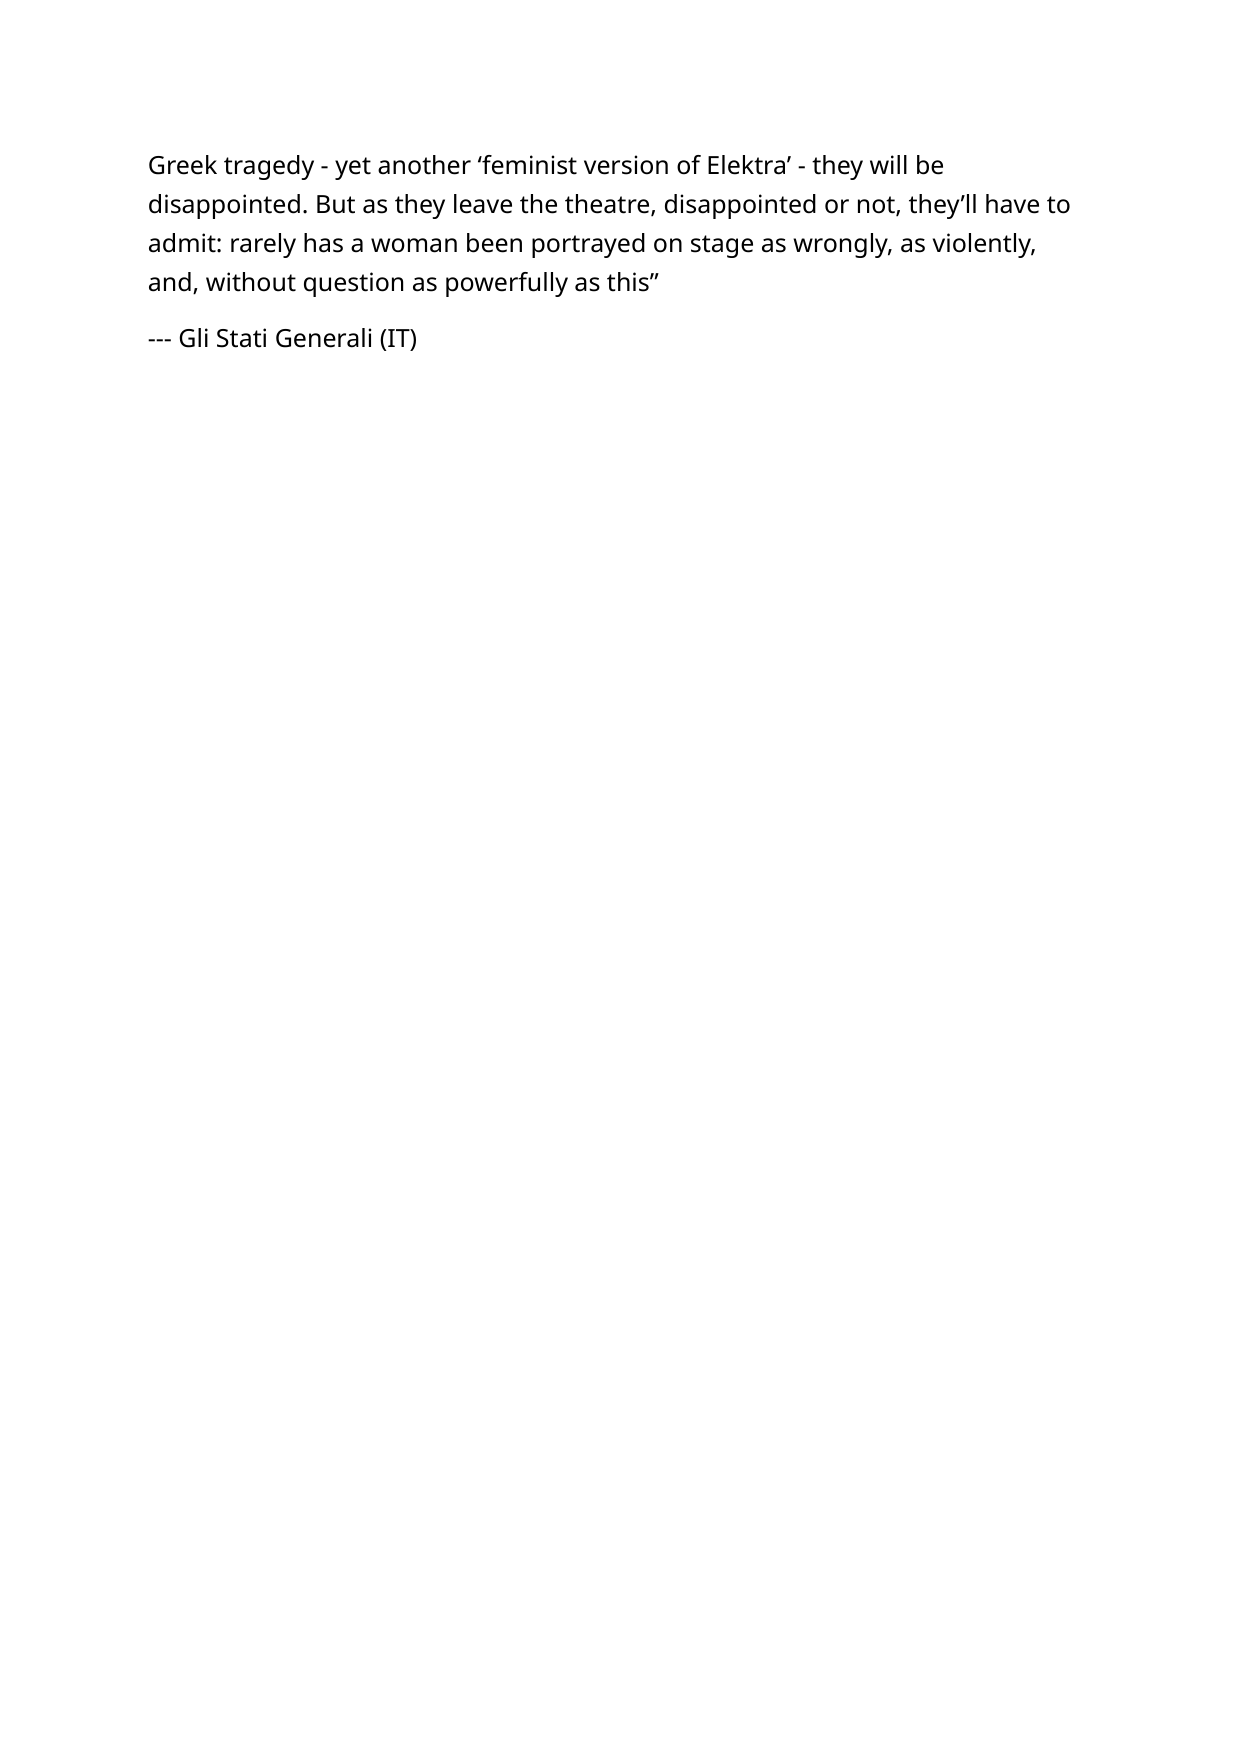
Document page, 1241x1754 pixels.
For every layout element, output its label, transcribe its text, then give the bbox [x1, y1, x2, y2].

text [148, 148, 1093, 299]
text --- Gli Stati Generali (IT) [148, 321, 1093, 355]
